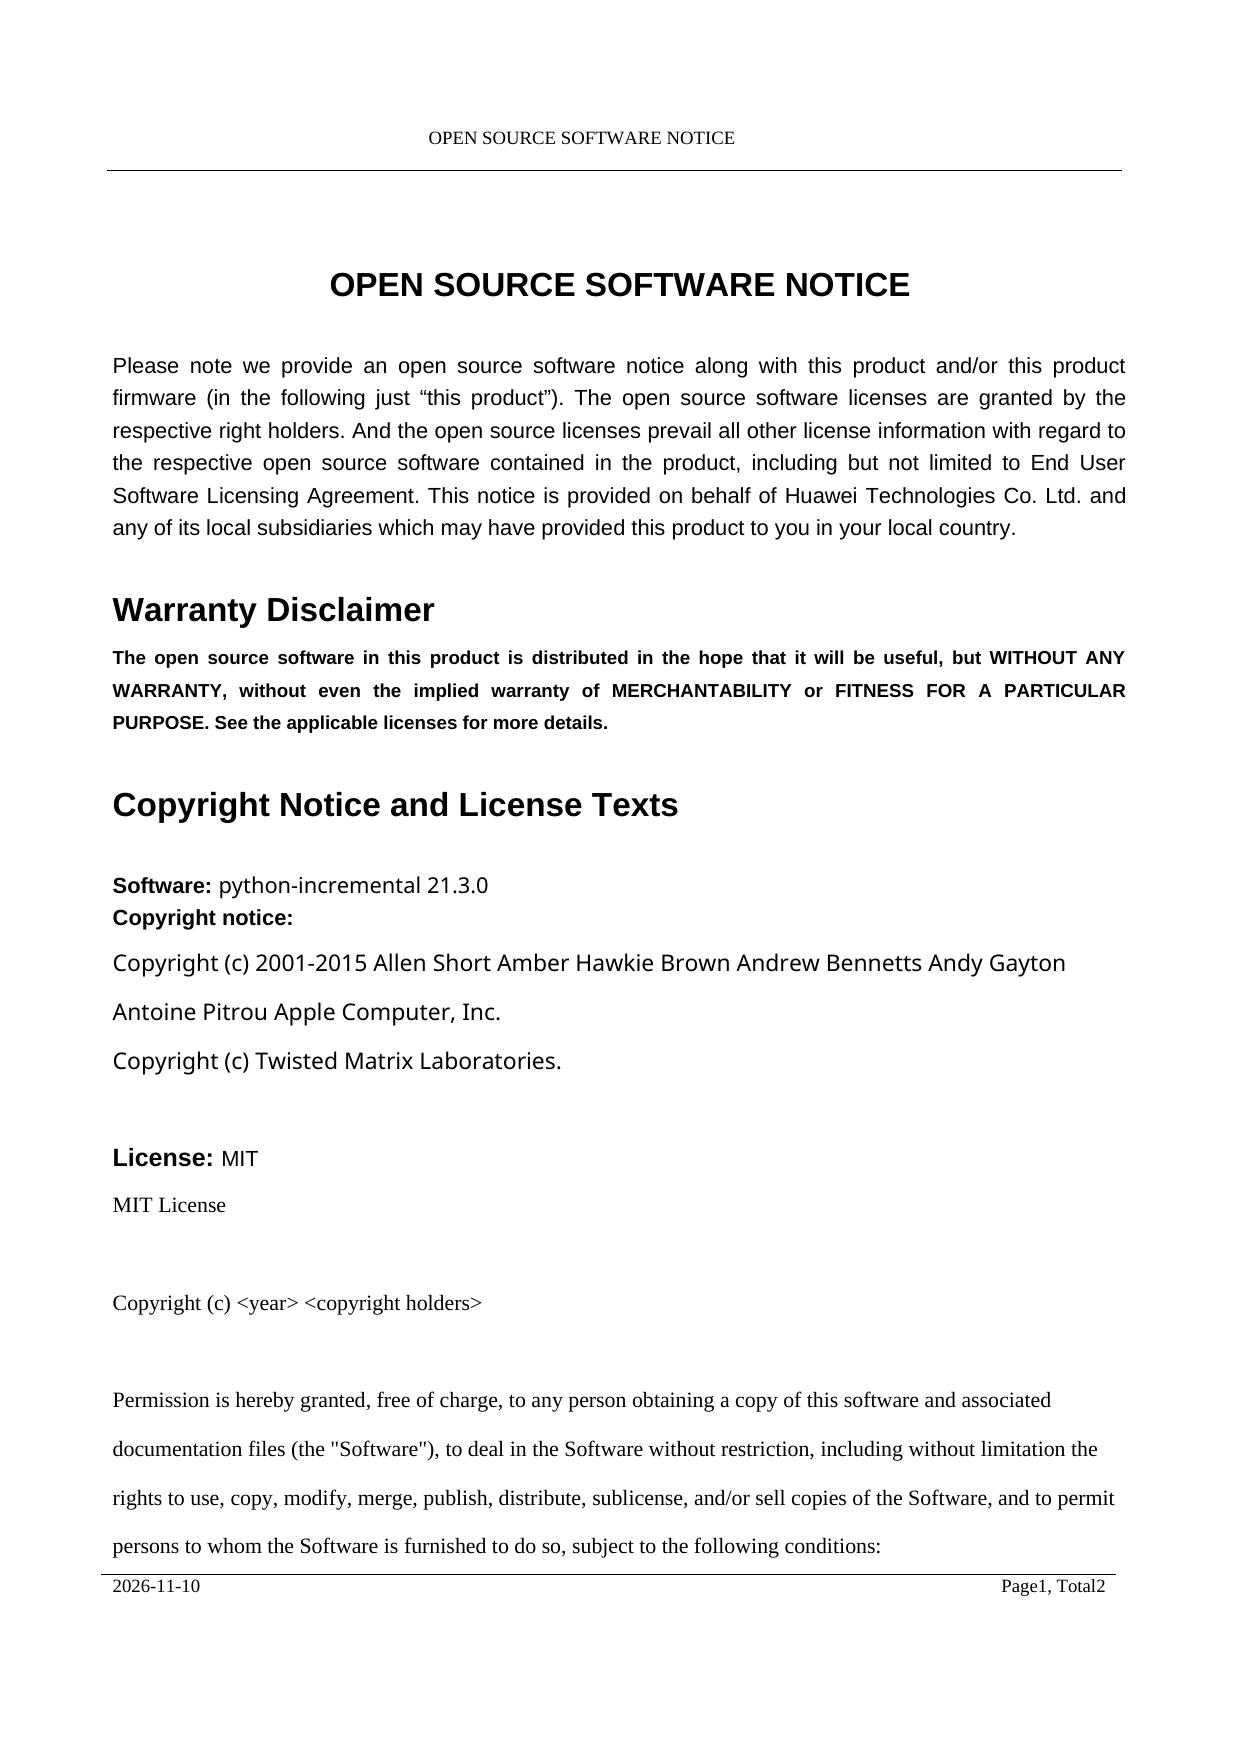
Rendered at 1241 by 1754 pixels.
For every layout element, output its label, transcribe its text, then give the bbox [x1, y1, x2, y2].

text Software: python-incremental 21.3.0 [112, 869, 1128, 901]
text Please note we provide an open source software notice along with this product and/or this product firmware (in the following just “this product”). The open source software licenses are granted by the respective right holders. And the open source licenses prevail all other license information with regard to the respective open source software contained in the product, including but not limited to End User Software Licensing Agreement. This notice is provided on behalf of Huawei Technologies Co. Ltd. and any of its local subsidiaries which may have provided this product to you in your local country. [112, 349, 1128, 544]
text Copyright (c) 2001-2015 Allen Short Amber Hawkie Brown Andrew Bennetts Andy Gayton Antoine Pitrou Apple Computer, Inc. Copyright (c) Twisted Matrix Laboratories. [112, 947, 1128, 1125]
text License: MIT [112, 1142, 1128, 1174]
text The open source software in this product is distributed in the hope that it will be useful, but WITHOUT ANY WARRANTY, without even the implied warranty of MERCHANTABILITY or FITNESS FOR A PARTICULAR PURPOSE. See the applicable licenses for more details. [112, 641, 1128, 739]
text Copyright notice: [112, 901, 1128, 934]
text OPEN SOURCE SOFTWARE NOTICE [112, 251, 1128, 316]
text Copyright Notice and License Texts [112, 771, 1128, 836]
text Warranty Disclaimer [112, 576, 1128, 641]
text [112, 1188, 1128, 1562]
